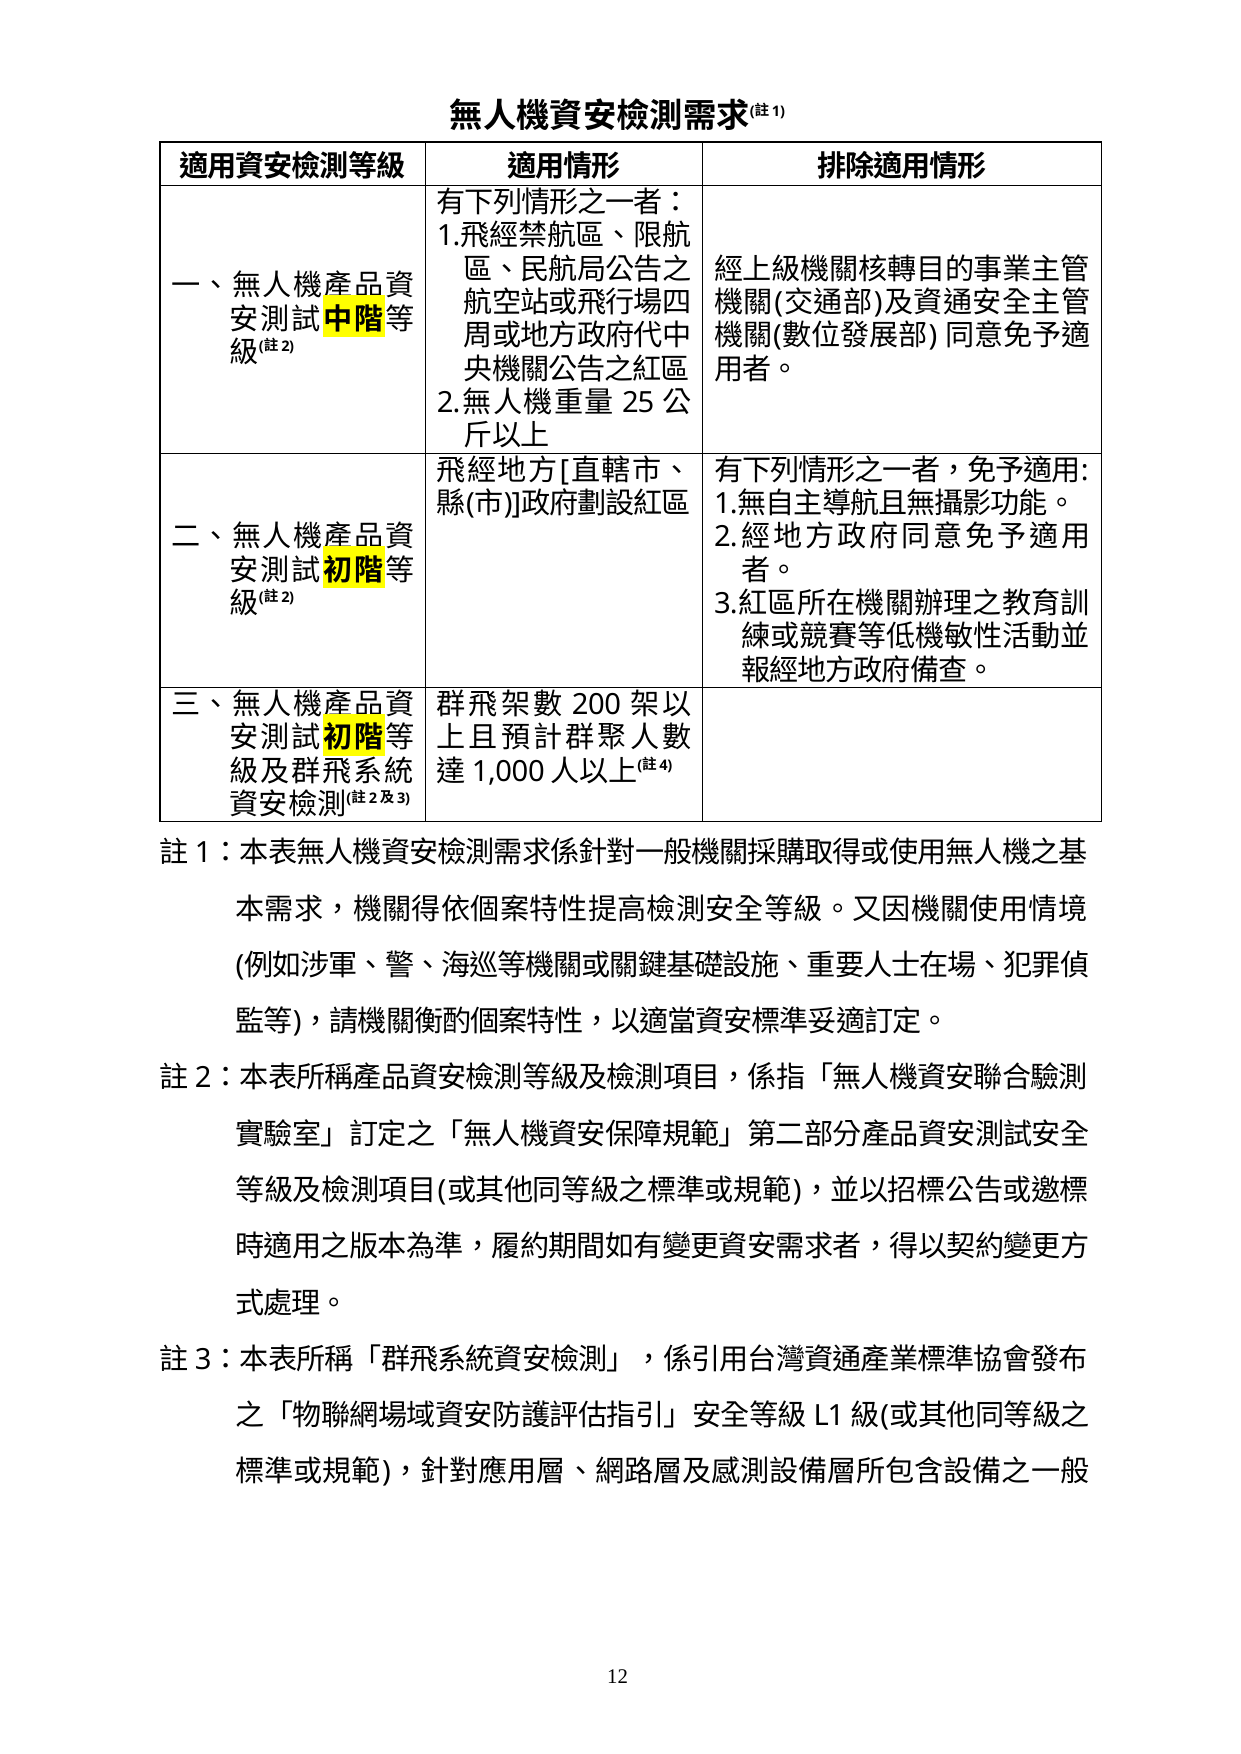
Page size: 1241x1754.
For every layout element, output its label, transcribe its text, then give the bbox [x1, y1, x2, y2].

text 註1：本表無人機資安檢測需求係針對一般機關採購取得或使用無人機之基本需求，機關得依個案特性提高檢測安全等級。又因機關使用情境(例如涉軍、警、海巡等機關或關鍵基礎設施、重要人士在場、犯罪偵監等)，請機關衡酌個案特性，以適當資安標準妥適訂定。 [159, 822, 1090, 1047]
table_cell 三、無人機產品資安測試初階等級及群飛系統資安檢測(註2及3) [161, 688, 425, 821]
text 註2：本表所稱產品資安檢測等級及檢測項目，係指「無人機資安聯合驗測實驗室」訂定之「無人機資安保障規範」第二部分產品資安測試安全等級及檢測項目(或其他同等級之標準或規範)，並以招標公告或邀標時適用之版本為準，履約期間如有變更資安需求者，得以契約變更方式處理。 [159, 1047, 1090, 1328]
table_cell 飛經地方[直轄市、縣(市)]政府劃設紅區 [426, 454, 702, 687]
table_header 排除適用情形 [703, 143, 1101, 185]
table_header 適用資安檢測等級 [161, 143, 425, 185]
table_header 適用情形 [426, 143, 702, 185]
table_cell 有下列情形之一者： 1.飛經禁航區、限航區、民航局公告之航空站或飛行場四周或地方政府代中央機關公告之紅區 2.無人機重量25公斤以上 [426, 186, 702, 452]
table_cell [703, 688, 1101, 821]
table_cell 一、無人機產品資安測試中階等級(註2) [161, 186, 425, 452]
table_cell 群飛架數200架以上且預計群聚人數達1,000人以上(註4) [426, 688, 702, 821]
table_cell 有下列情形之一者，免予適用: 1.無自主導航且無攝影功能。 2.經地方政府同意免予適用者。 3.紅區所在機關辦理之教育訓練或競賽等低機敏性活動並報經地方政府備查。 [703, 454, 1101, 687]
table_cell 經上級機關核轉目的事業主管機關(交通部)及資通安全主管機關(數位發展部) 同意免予適用者。 [703, 186, 1101, 452]
table_cell 二、無人機產品資安測試初階等級(註2) [161, 454, 425, 687]
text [159, 1328, 1090, 1497]
text 無人機資安檢測需求(註1) [159, 85, 1075, 141]
